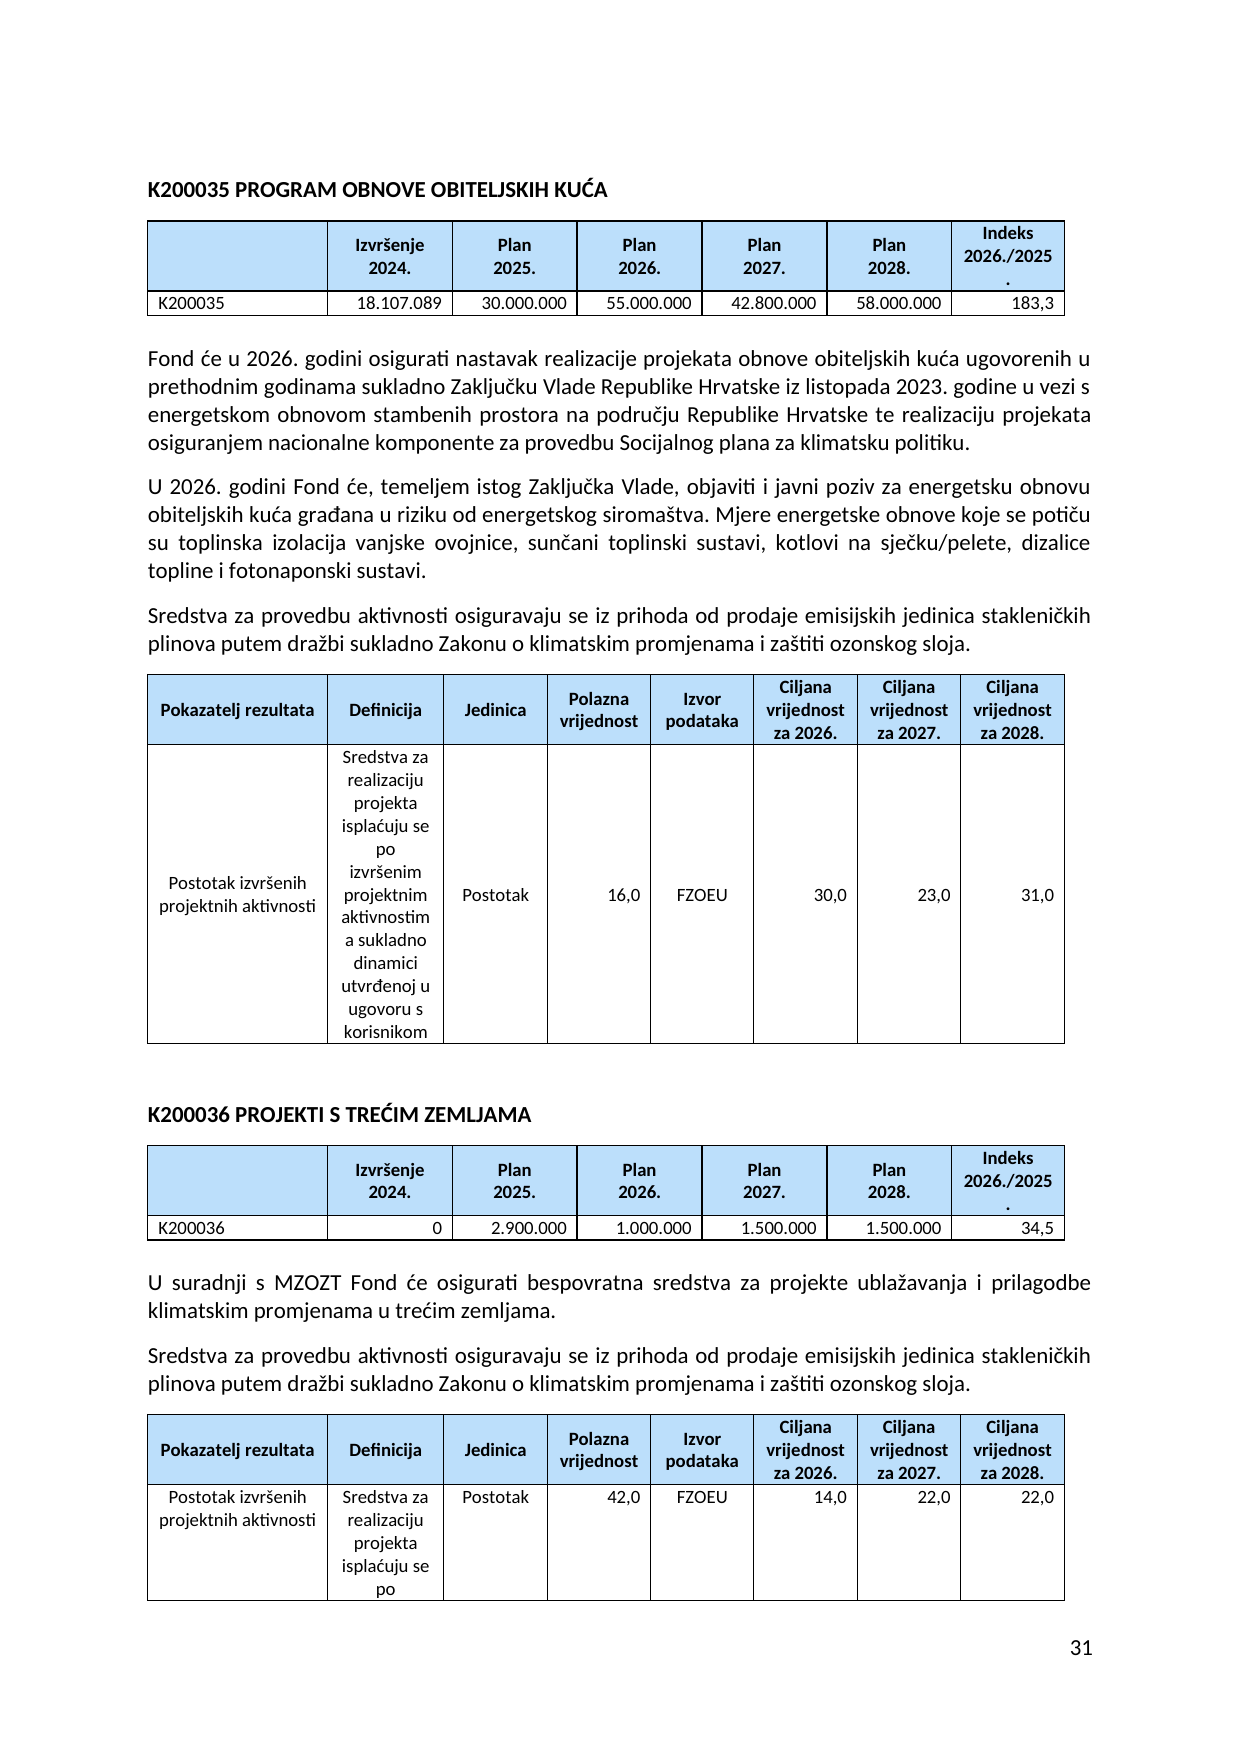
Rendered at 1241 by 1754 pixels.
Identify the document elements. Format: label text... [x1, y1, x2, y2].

table_cell 30.000.000 [453, 292, 576, 314]
table_header Plan 2027. [703, 222, 826, 290]
table_header Izvršenje 2024. [328, 1146, 452, 1215]
table_header Ciljana vrijednost za 2026. [754, 675, 857, 744]
table_header Izvor podataka [651, 675, 753, 744]
table_cell 42.800.000 [703, 292, 826, 314]
table_cell Postotak [444, 745, 547, 1043]
table_header Izvršenje 2024. [328, 222, 452, 290]
text K200035 PROGRAM OBNOVE OBITELJSKIH KUĆA [148, 148, 1093, 204]
table_header Polazna vrijednost [548, 675, 650, 744]
table_header [148, 1146, 327, 1215]
table_header Definicija [328, 1415, 443, 1484]
table_header Pokazatelj rezultata [148, 675, 327, 744]
table_header Jedinica [444, 1415, 547, 1484]
table_header Polazna vrijednost [548, 1415, 650, 1484]
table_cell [148, 1485, 327, 1600]
table_header Pokazatelj rezultata [148, 1415, 327, 1484]
table_cell 23,0 [858, 745, 960, 1043]
text Sredstva za provedbu aktivnosti osiguravaju se iz prihoda od prodaje emisijskih jedinica stakleničkih plinova putem dražbi sukladno Zakonu o klimatskim promjenama i zaštiti ozonskog sloja. [148, 601, 1093, 657]
table_header Plan 2026. [578, 222, 701, 290]
table_cell Postotak izvršenih projektnih aktivnosti [148, 745, 327, 1043]
table_cell 16,0 [548, 745, 650, 1043]
table_cell 183,3 [952, 292, 1064, 314]
table_header Ciljana vrijednost za 2027. [858, 675, 960, 744]
table_cell 30,0 [754, 745, 857, 1043]
table_cell 18.107.089 [328, 292, 452, 314]
table_cell Sredstva za realizaciju projekta isplaćuju se po izvršenim projektnim aktivnostima sukladno dinamici utvrđenoj u ugovoru s korisnikom [328, 745, 443, 1043]
table_cell 2.900.000 [453, 1216, 576, 1239]
table_header [148, 222, 327, 290]
table_header Definicija [328, 675, 443, 744]
table_cell Postotak [444, 1485, 547, 1600]
table_cell 34,5 [952, 1216, 1064, 1239]
text K200036 PROJEKTI S TREĆIM ZEMLJAMA [148, 1072, 1093, 1128]
table_header Ciljana vrijednost za 2027. [858, 1415, 960, 1484]
table_cell 58.000.000 [828, 292, 951, 314]
table_header Indeks 2026./2025. [952, 222, 1064, 290]
table_cell 1.500.000 [703, 1216, 826, 1239]
table_cell 1.000.000 [578, 1216, 701, 1239]
table_header Izvor podataka [651, 1415, 753, 1484]
table_cell 22,0 [961, 1485, 1064, 1600]
table_header Plan 2026. [578, 1146, 701, 1215]
table_cell 14,0 [754, 1485, 857, 1600]
text U suradnji s MZOZT Fond će osigurati bespovratna sredstva za projekte ublažavanja i prilagodbe klimatskim promjenama u trećim zemljama. [148, 1268, 1093, 1324]
text Sredstva za provedbu aktivnosti osiguravaju se iz prihoda od prodaje emisijskih jedinica stakleničkih plinova putem dražbi sukladno Zakonu o klimatskim promjenama i zaštiti ozonskog sloja. [148, 1341, 1093, 1397]
table_cell 55.000.000 [578, 292, 701, 314]
table_header Jedinica [444, 675, 547, 744]
table_header Plan 2027. [703, 1146, 826, 1215]
table_header Plan 2025. [453, 222, 576, 290]
table_header Ciljana vrijednost za 2026. [754, 1415, 857, 1484]
table_header Plan 2028. [828, 1146, 951, 1215]
table_cell 22,0 [858, 1485, 960, 1600]
table_cell K200036 [148, 1216, 327, 1239]
table_header Ciljana vrijednost za 2028. [961, 1415, 1064, 1484]
table_cell 1.500.000 [828, 1216, 951, 1239]
table_cell 31,0 [961, 745, 1064, 1043]
table_cell 42,0 [548, 1485, 650, 1600]
table_header Plan 2028. [828, 222, 951, 290]
table_header Indeks 2026./2025. [952, 1146, 1064, 1215]
table_header Plan 2025. [453, 1146, 576, 1215]
table_header Ciljana vrijednost za 2028. [961, 675, 1064, 744]
table_cell FZOEU [651, 745, 753, 1043]
table_cell 0 [328, 1216, 452, 1239]
text Fond će u 2026. godini osigurati nastavak realizacije projekata obnove obiteljskih kuća ugovorenih u prethodnim godinama sukladno Zaključku Vlade Republike Hrvatske iz listopada 2023. godine u vezi s energetskom obnovom stambenih prostora na području Republike Hrvatske te realizaciju projekata osiguranjem nacionalne komponente za provedbu Socijalnog plana za klimatsku politiku. [148, 344, 1093, 456]
table_cell FZOEU [651, 1485, 753, 1600]
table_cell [328, 1485, 443, 1600]
table_cell K200035 [148, 292, 327, 314]
text U 2026. godini Fond će, temeljem istog Zaključka Vlade, objaviti i javni poziv za energetsku obnovu obiteljskih kuća građana u riziku od energetskog siromaštva. Mjere energetske obnove koje se potiču su toplinska izolacija vanjske ovojnice, sunčani toplinski sustavi, kotlovi na sječku/pelete, dizalice topline i fotonaponski sustavi. [148, 472, 1093, 584]
